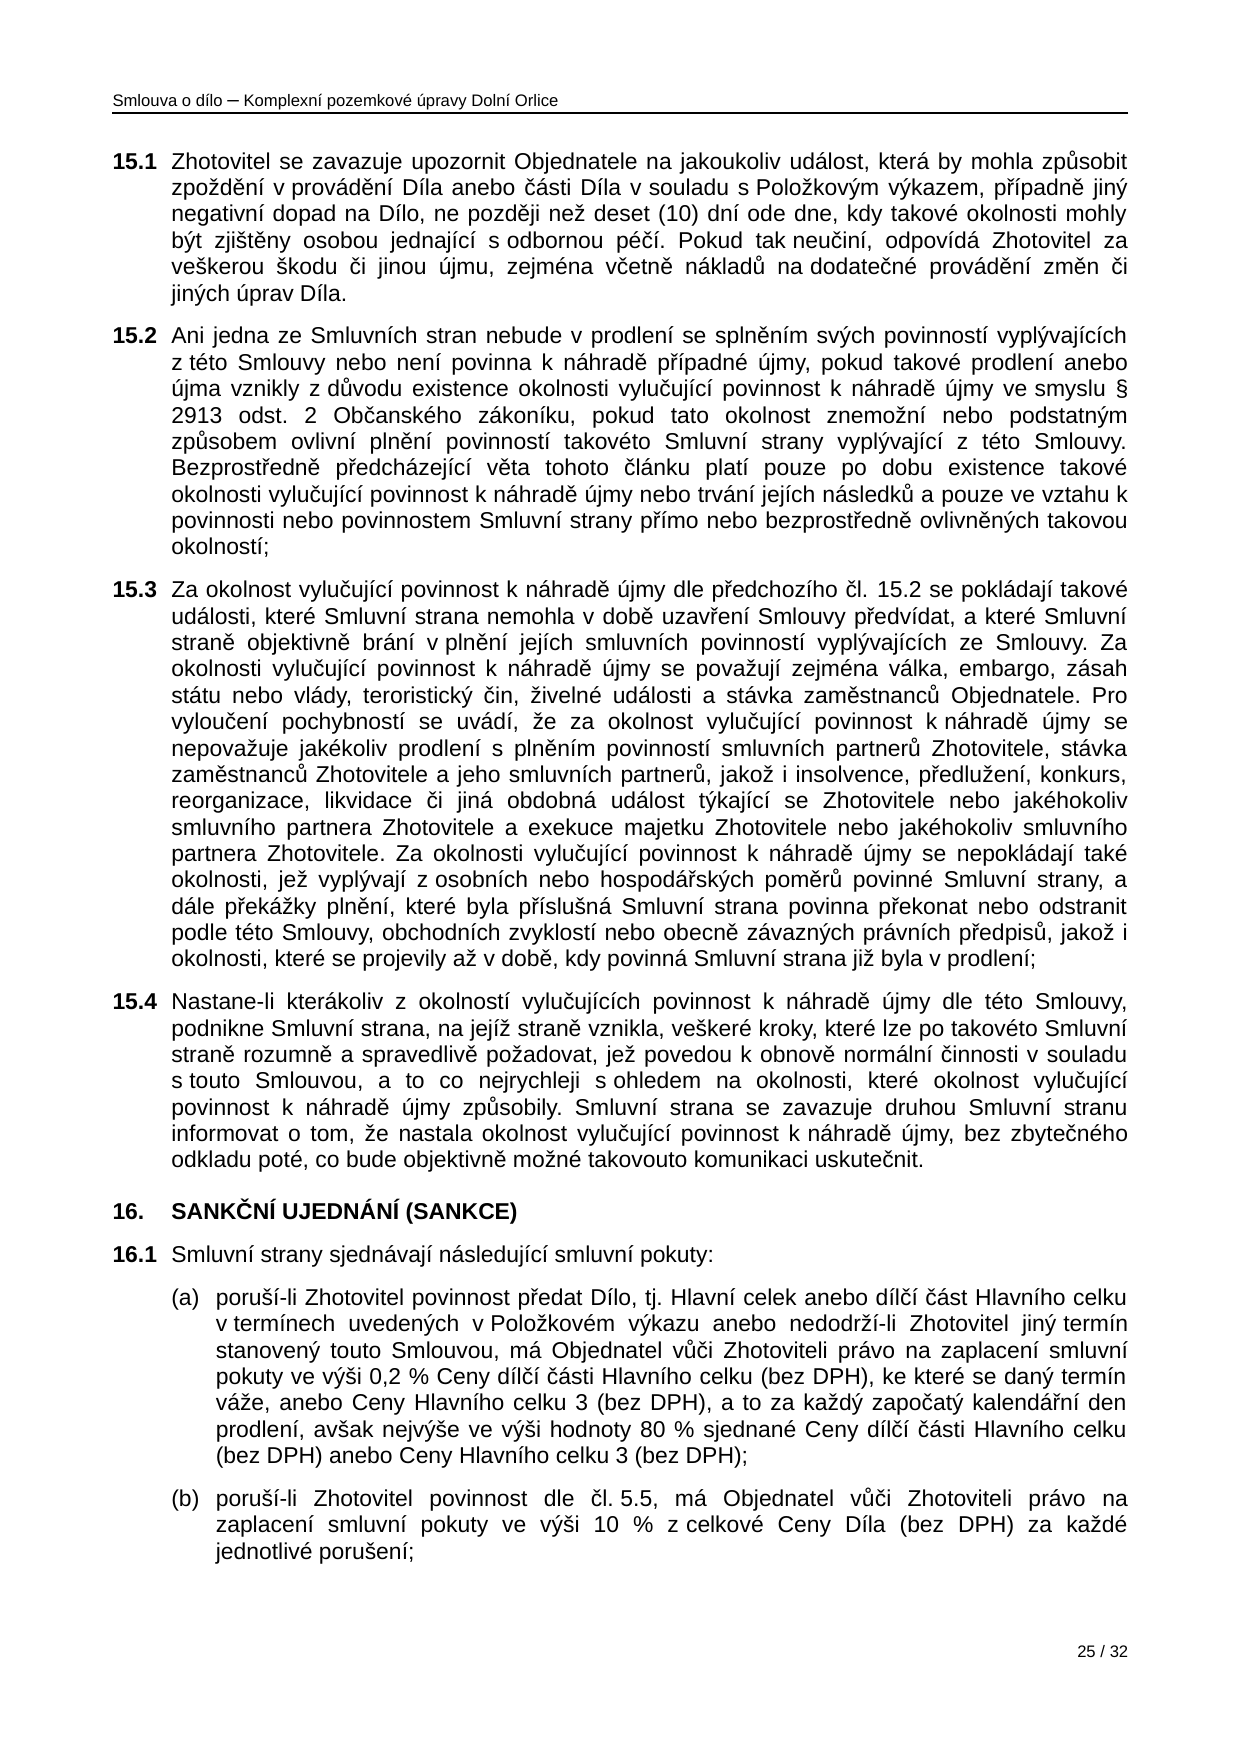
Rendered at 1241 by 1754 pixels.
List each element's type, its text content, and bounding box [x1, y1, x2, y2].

text Zhotovitel se zavazuje upozornit Objednatele na jakoukoliv událost, která by mohla způsobit zpoždění v provádění Díla anebo části Díla v souladu s Položkovým výkazem, případně jiný negativní dopad na Dílo, ne později než deset (10) dní ode dne, kdy takové okolnosti mohly být zjištěny osobou jednající s odbornou péčí. Pokud tak neučiní, odpovídá Zhotovitel za veškerou škodu či jinou újmu, zejména včetně nákladů na dodatečné provádění změn či jiných úprav Díla. [112, 148, 1128, 306]
text Smluvní strany sjednávají následující smluvní pokuty: [112, 1241, 1128, 1267]
list poruší-li Zhotovitel povinnost dle čl. 5.5, má Objednatel vůči Zhotoviteli právo na zaplacení smluvní pokuty ve výši 10 % z celkové Ceny Díla (bez DPH) za každé jednotlivé porušení; [171, 1485, 1128, 1564]
text Za okolnost vylučující povinnost k náhradě újmy dle předchozího čl. 15.2 se pokládají takové události, které Smluvní strana nemohla v době uzavření Smlouvy předvídat, a které Smluvní straně objektivně brání v plnění jejích smluvních povinností vyplývajících ze Smlouvy. Za okolnosti vylučující povinnost k náhradě újmy se považují zejména válka, embargo, zásah státu nebo vlády, teroristický čin, živelné události a stávka zaměstnanců Objednatele. Pro vyloučení pochybností se uvádí, že za okolnost vylučující povinnost k náhradě újmy se nepovažuje jakékoliv prodlení s plněním povinností smluvních partnerů Zhotovitele, stávka zaměstnanců Zhotovitele a jeho smluvních partnerů, jakož i insolvence, předlužení, konkurs, reorganizace, likvidace či jiná obdobná událost týkající se Zhotovitele nebo jakéhokoliv smluvního partnera Zhotovitele a exekuce majetku Zhotovitele nebo jakéhokoliv smluvního partnera Zhotovitele. Za okolnosti vylučující povinnost k náhradě újmy se nepokládají také okolnosti, jež vyplývají z osobních nebo hospodářských poměrů povinné Smluvní strany, a dále překážky plnění, které byla příslušná Smluvní strana povinna překonat nebo odstranit podle této Smlouvy, obchodních zvyklostí nebo obecně závazných právních předpisů, jakož i okolnosti, které se projevily až v době, kdy povinná Smluvní strana již byla v prodlení; [112, 576, 1128, 972]
text Ani jedna ze Smluvních stran nebude v prodlení se splněním svých povinností vyplývajících z této Smlouvy nebo není povinna k náhradě případné újmy, pokud takové prodlení anebo újma vznikly z důvodu existence okolnosti vylučující povinnost k náhradě újmy ve smyslu § 2913 odst. 2 Občanského zákoníku, pokud tato okolnost znemožní nebo podstatným způsobem ovlivní plnění povinností takovéto Smluvní strany vyplývající z této Smlouvy. Bezprostředně předcházející věta tohoto článku platí pouze po dobu existence takové okolnosti vylučující povinnost k náhradě újmy nebo trvání jejích následků a pouze ve vztahu k povinnosti nebo povinnostem Smluvní strany přímo nebo bezprostředně ovlivněných takovou okolností; [112, 322, 1128, 560]
list poruší-li Zhotovitel povinnost předat Dílo, tj. Hlavní celek anebo dílčí část Hlavního celku v termínech uvedených v Položkovém výkazu anebo nedodrží-li Zhotovitel jiný termín stanovený touto Smlouvou, má Objednatel vůči Zhotoviteli právo na zaplacení smluvní pokuty ve výši 0,2 % Ceny dílčí části Hlavního celku (bez DPH), ke které se daný termín váže, anebo Ceny Hlavního celku 3 (bez DPH), a to za každý započatý kalendářní den prodlení, avšak nejvýše ve výši hodnoty 80 % sjednané Ceny dílčí části Hlavního celku (bez DPH) anebo Ceny Hlavního celku 3 (bez DPH); [171, 1284, 1128, 1468]
text Sankční ujednání (SANKCE) [112, 1198, 1128, 1224]
text Nastane-li kterákoliv z okolností vylučujících povinnost k náhradě újmy dle této Smlouvy, podnikne Smluvní strana, na jejíž straně vznikla, veškeré kroky, které lze po takovéto Smluvní straně rozumně a spravedlivě požadovat, jež povedou k obnově normální činnosti v souladu s touto Smlouvou, a to co nejrychleji s ohledem na okolnosti, které okolnost vylučující povinnost k náhradě újmy způsobily. Smluvní strana se zavazuje druhou Smluvní stranu informovat o tom, že nastala okolnost vylučující povinnost k náhradě újmy, bez zbytečného odkladu poté, co bude objektivně možné takovouto komunikaci uskutečnit. [112, 988, 1128, 1173]
